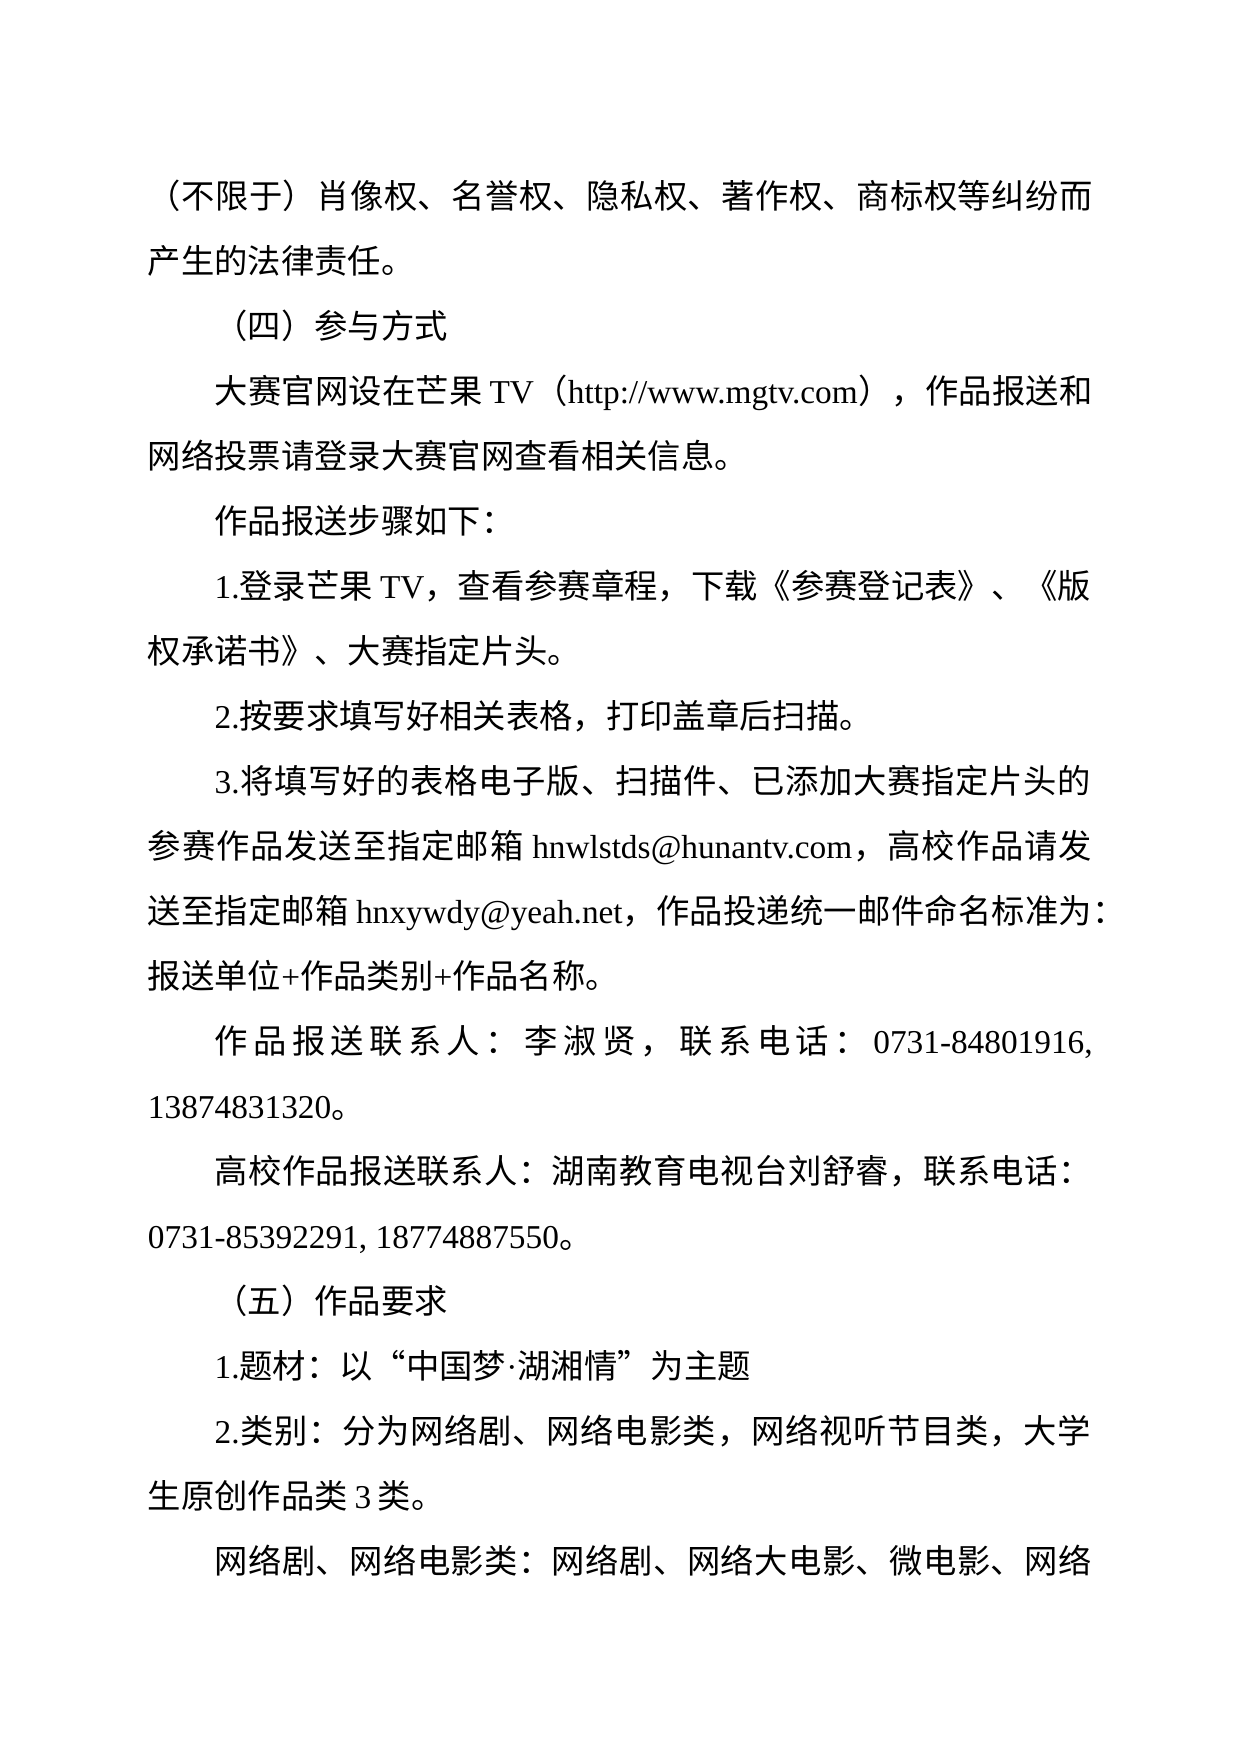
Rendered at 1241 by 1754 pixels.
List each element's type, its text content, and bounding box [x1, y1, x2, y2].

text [148, 162, 1092, 292]
text 大赛官网设在芒果TV（http://www.mgtv.com），作品报送和网络投票请登录大赛官网查看相关信息。 [148, 357, 1092, 487]
text 高校作品报送联系人：湖南教育电视台刘舒睿，联系电话：0731-85392291, 18774887550。 [148, 1137, 1092, 1267]
text 作品报送步骤如下： [148, 487, 1092, 552]
text 3.将填写好的表格电子版、扫描件、已添加大赛指定片头的参赛作品发送至指定邮箱hnwlstds@hunantv.com，高校作品请发送至指定邮箱hnxywdy@yeah.net，作品投递统一邮件命名标准为：报送单位+作品类别+作品名称。 [148, 747, 1092, 1007]
text （四）参与方式 [148, 292, 1092, 357]
text 2.按要求填写好相关表格，打印盖章后扫描。 [148, 682, 1092, 747]
text 2.类别：分为网络剧、网络电影类，网络视听节目类，大学生原创作品类3类。 [148, 1397, 1092, 1527]
text 1.题材：以“中国梦·湖湘情”为主题 [148, 1332, 1092, 1397]
text 1.登录芒果TV，查看参赛章程，下载《参赛登记表》、《版权承诺书》、大赛指定片头。 [148, 552, 1092, 682]
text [148, 1527, 1092, 1592]
text （五）作品要求 [148, 1267, 1092, 1332]
text 作品报送联系人：李淑贤，联系电话：0731-84801916, 13874831320。 [148, 1007, 1092, 1137]
